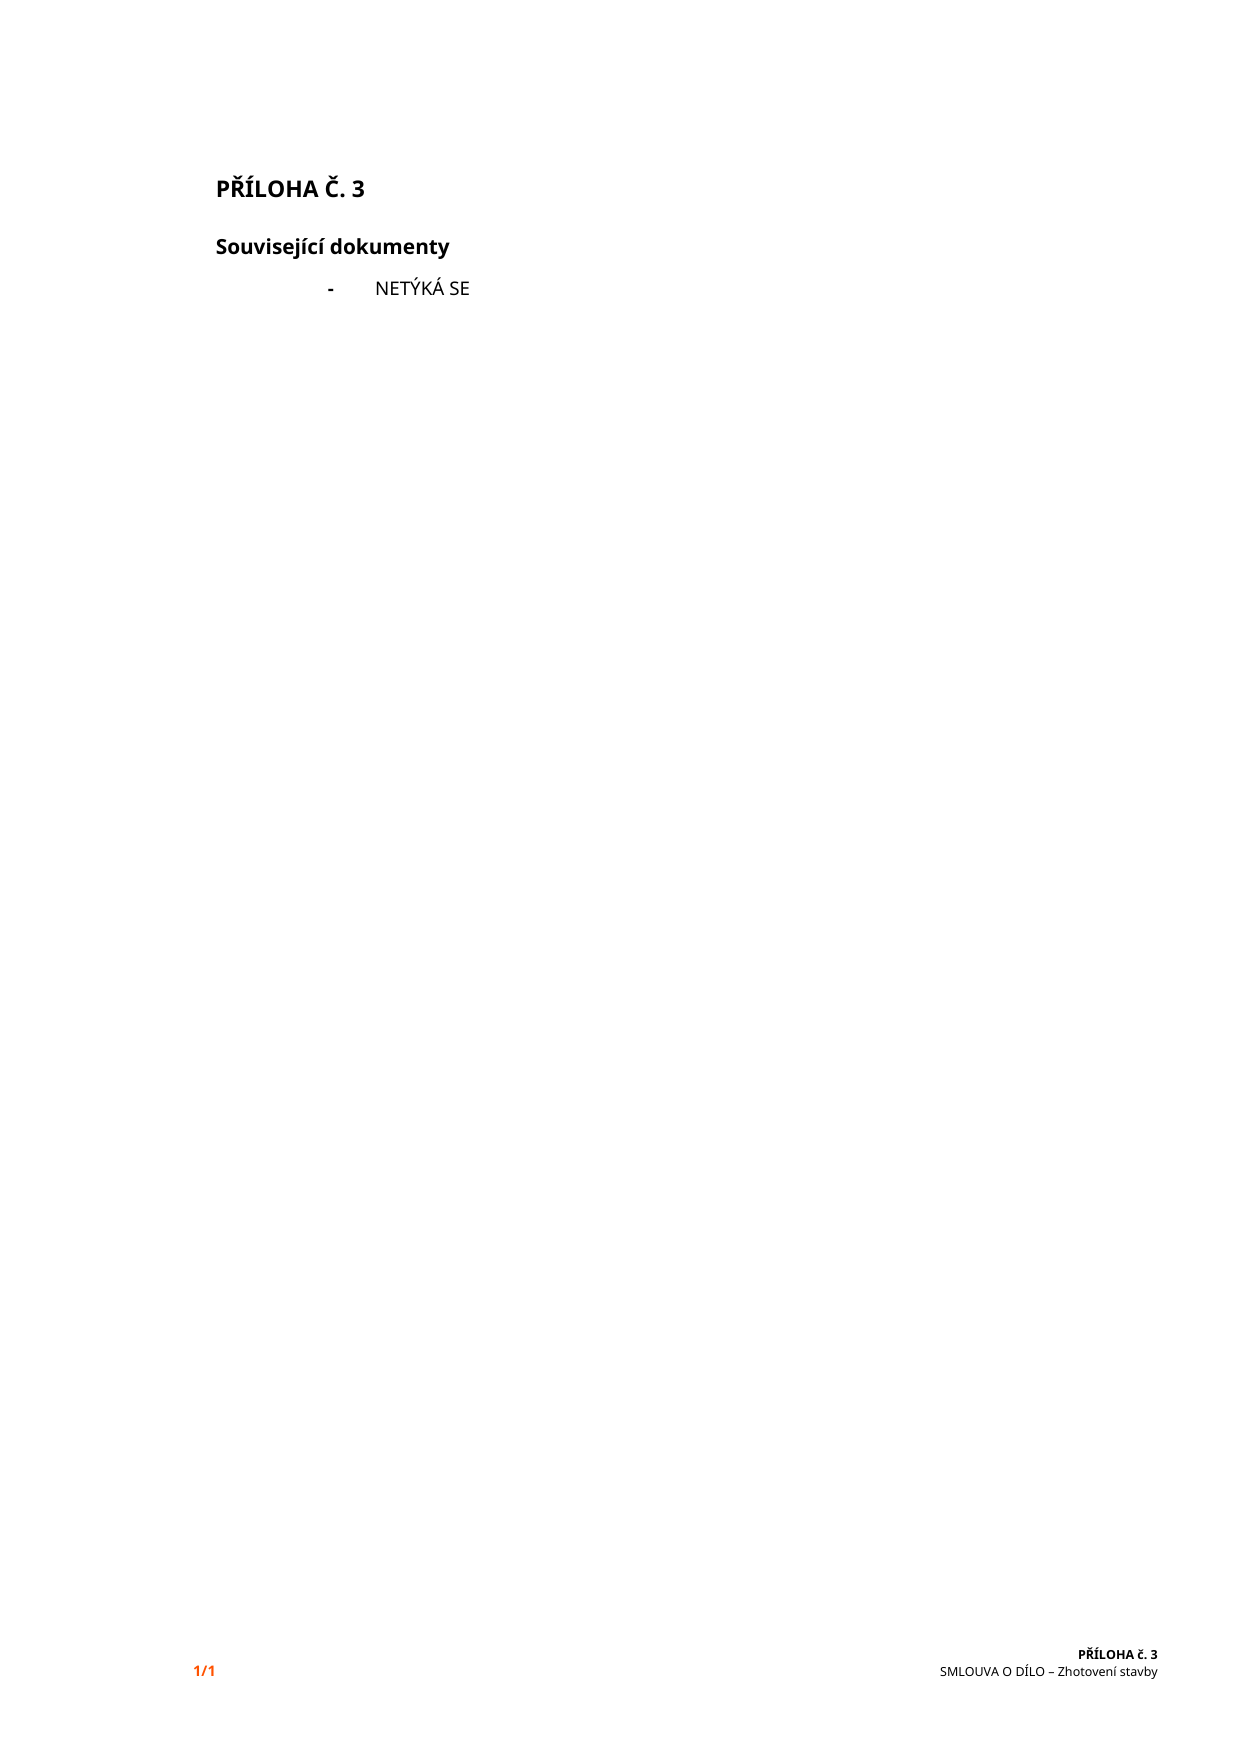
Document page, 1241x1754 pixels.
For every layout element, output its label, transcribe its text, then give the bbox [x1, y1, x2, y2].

list NETÝKÁ SE [328, 276, 1093, 301]
text Související dokumenty [216, 232, 1093, 260]
text Příloha č. 3 [216, 172, 1093, 204]
